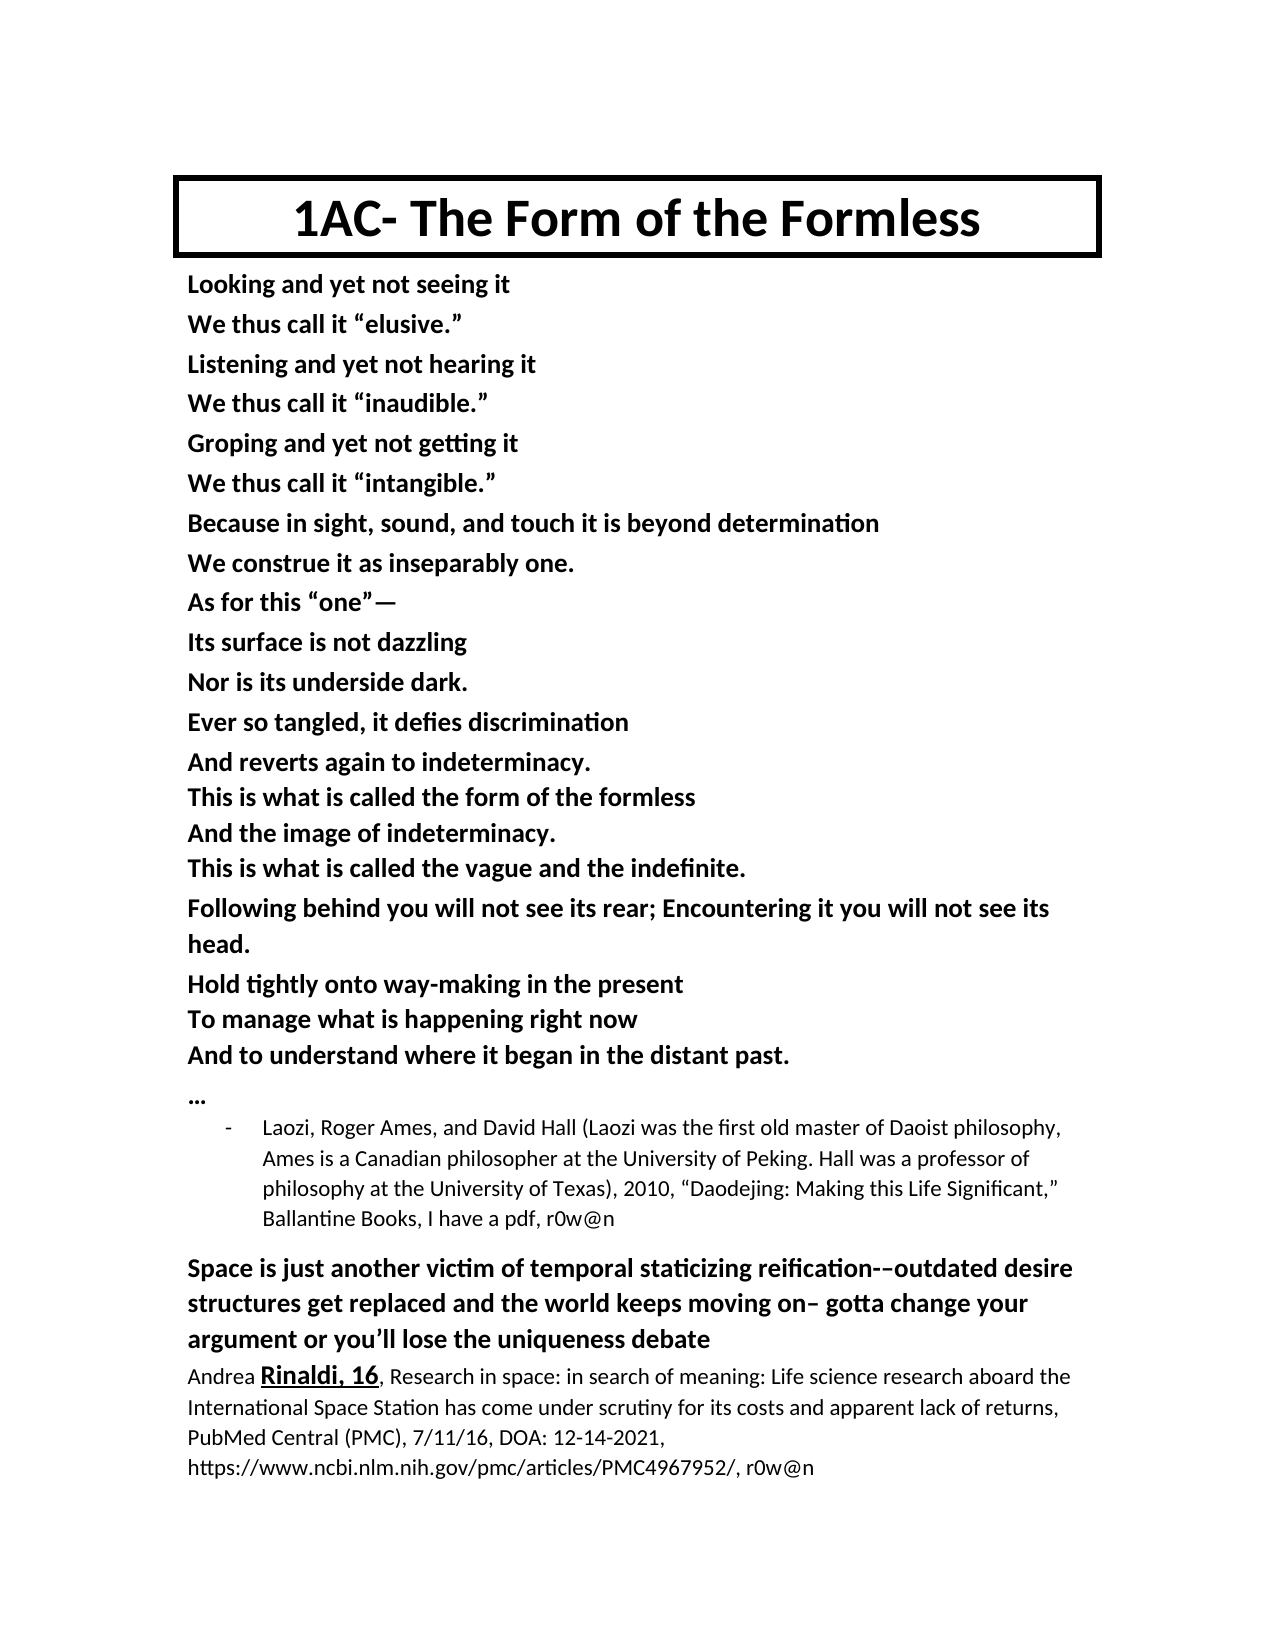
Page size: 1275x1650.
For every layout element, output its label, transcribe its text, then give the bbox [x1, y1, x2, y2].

subtitle Because in sight, sound, and touch it is beyond determination [187, 506, 1087, 539]
subtitle We construe it as inseparably one. [187, 546, 1087, 579]
text Andrea Rinaldi, 16, Research in space: in search of meaning: Life science research aboard the International Space Station has come under scrutiny for its costs and apparent lack of returns, PubMed Central (PMC), 7/11/16, DOA: 12-14-2021, https://www.ncbi.nlm.nih.gov/pmc/articles/PMC4967952/, r0w@n [187, 1358, 1087, 1481]
subtitle Hold tightly onto way-making in the present To manage what is happening right now And to understand where it began in the distant past. [187, 967, 1087, 1071]
subtitle Nor is its underside dark. [187, 665, 1087, 698]
subtitle 1AC- The Form of the Formless [179, 181, 1096, 252]
subtitle Listening and yet not hearing it [187, 347, 1087, 380]
subtitle We thus call it “inaudible.” [187, 387, 1087, 419]
subtitle We thus call it “intangible.” [187, 466, 1087, 499]
subtitle We thus call it “elusive.” [187, 307, 1087, 340]
subtitle Following behind you will not see its rear; Encountering it you will not see its head. [187, 891, 1087, 960]
subtitle As for this “one”— [187, 586, 1087, 618]
subtitle Groping and yet not getting it [187, 426, 1087, 459]
subtitle … [187, 1078, 1087, 1111]
list Laozi, Roger Ames, and David Hall (Laozi was the first old master of Daoist philosophy, Ames is a Canadian philosopher at the University of Peking. Hall was a professor of philosophy at the University of Texas), 2010, “Daodejing: Making this Life Significant,” Ballantine Books, I have a pdf, r0w@n [225, 1113, 1087, 1232]
subtitle Ever so tangled, it defies discrimination [187, 705, 1087, 738]
subtitle Looking and yet not seeing it [187, 267, 1087, 300]
subtitle Its surface is not dazzling [187, 625, 1087, 658]
subtitle And reverts again to indeterminacy. This is what is called the form of the formless And the image of indeterminacy. This is what is called the vague and the indefinite. [187, 745, 1087, 884]
subtitle Space is just another victim of temporal staticizing reification-–outdated desire structures get replaced and the world keeps moving on– gotta change your argument or you’ll lose the uniqueness debate [187, 1251, 1087, 1355]
